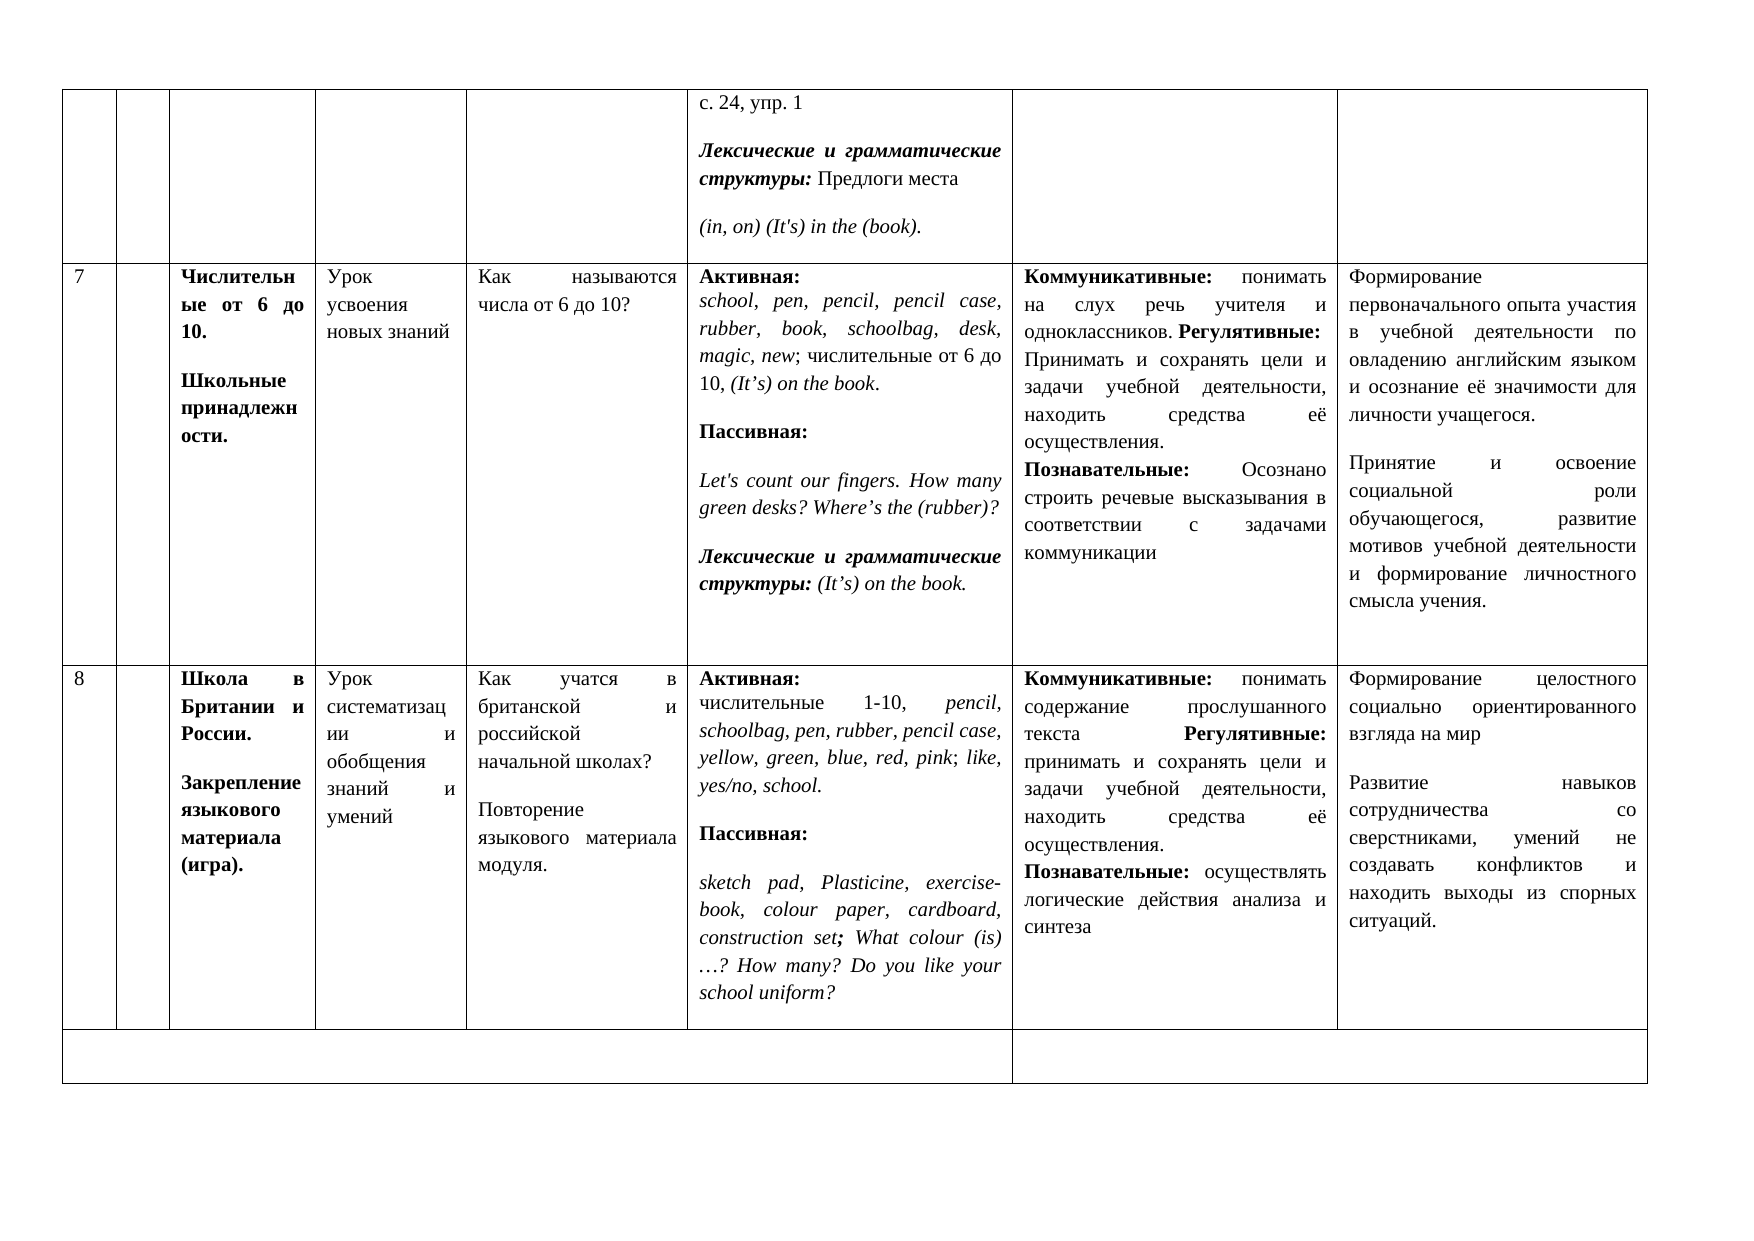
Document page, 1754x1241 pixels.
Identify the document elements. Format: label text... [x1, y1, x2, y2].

table_cell [117, 90, 169, 263]
table_cell 8 [63, 666, 116, 1029]
table_cell [117, 666, 169, 1029]
table_cell [117, 264, 169, 665]
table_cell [1013, 90, 1337, 263]
table_cell 7 [63, 264, 116, 665]
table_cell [688, 90, 1012, 263]
table_cell Коммуникативные: понимать содержание прослушанного текста Регулятивные: принимать и сохранять цели и задачи учебной деятельности, находить средства её осуществления. Познавательные: осуществлять логические действия анализа и синтеза [1013, 666, 1337, 1029]
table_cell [63, 1030, 1012, 1083]
table_cell Числительные от 6 до 10. Школьные принадлежности. [170, 264, 315, 665]
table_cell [316, 90, 466, 263]
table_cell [1338, 90, 1647, 263]
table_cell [170, 90, 315, 263]
table_cell [1013, 1030, 1647, 1083]
table_cell Формирование целостного социально ориентированного взгляда на мир Развитие навыков сотрудничества со сверстниками, умений не создавать конфликтов и находить выходы из спорных ситуаций. [1338, 666, 1647, 1029]
table_cell Как учатся в британской и российской начальной школах? Повторение языкового материала модуля. [467, 666, 687, 1029]
table_cell Школа в Британии и России. Закрепление языкового материала (игра). [170, 666, 315, 1029]
table_cell Как называются числа от 6 до 10? [467, 264, 687, 665]
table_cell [467, 90, 687, 263]
table_cell Активная: school, pen, pencil, pencil case, rubber, book, schoolbag, desk, magic, new; числительные от 6 до 10, (It’s) on the book. Пассивная: Let's count our fingers. How many green desks? Where’s the (rubber)? Лексические и грамматические структуры: (It’s) on the book. [688, 264, 1012, 665]
table_cell 6 [63, 90, 116, 263]
table_cell Активная: числительные 1-10, pencil, schoolbag, pen, rubber, pencil case, yellow, green, blue, red, pink; like, yes/no, school. Пассивная: sketch pad, Plasticine, exercise-book, colour paper, cardboard, construction set; What colour (is)…? How many? Do you like your school uniform? [688, 666, 1012, 1029]
table_cell Урок усвоения новых знаний [316, 264, 466, 665]
table_cell Урок систематизации и обобщения знаний и умений [316, 666, 466, 1029]
